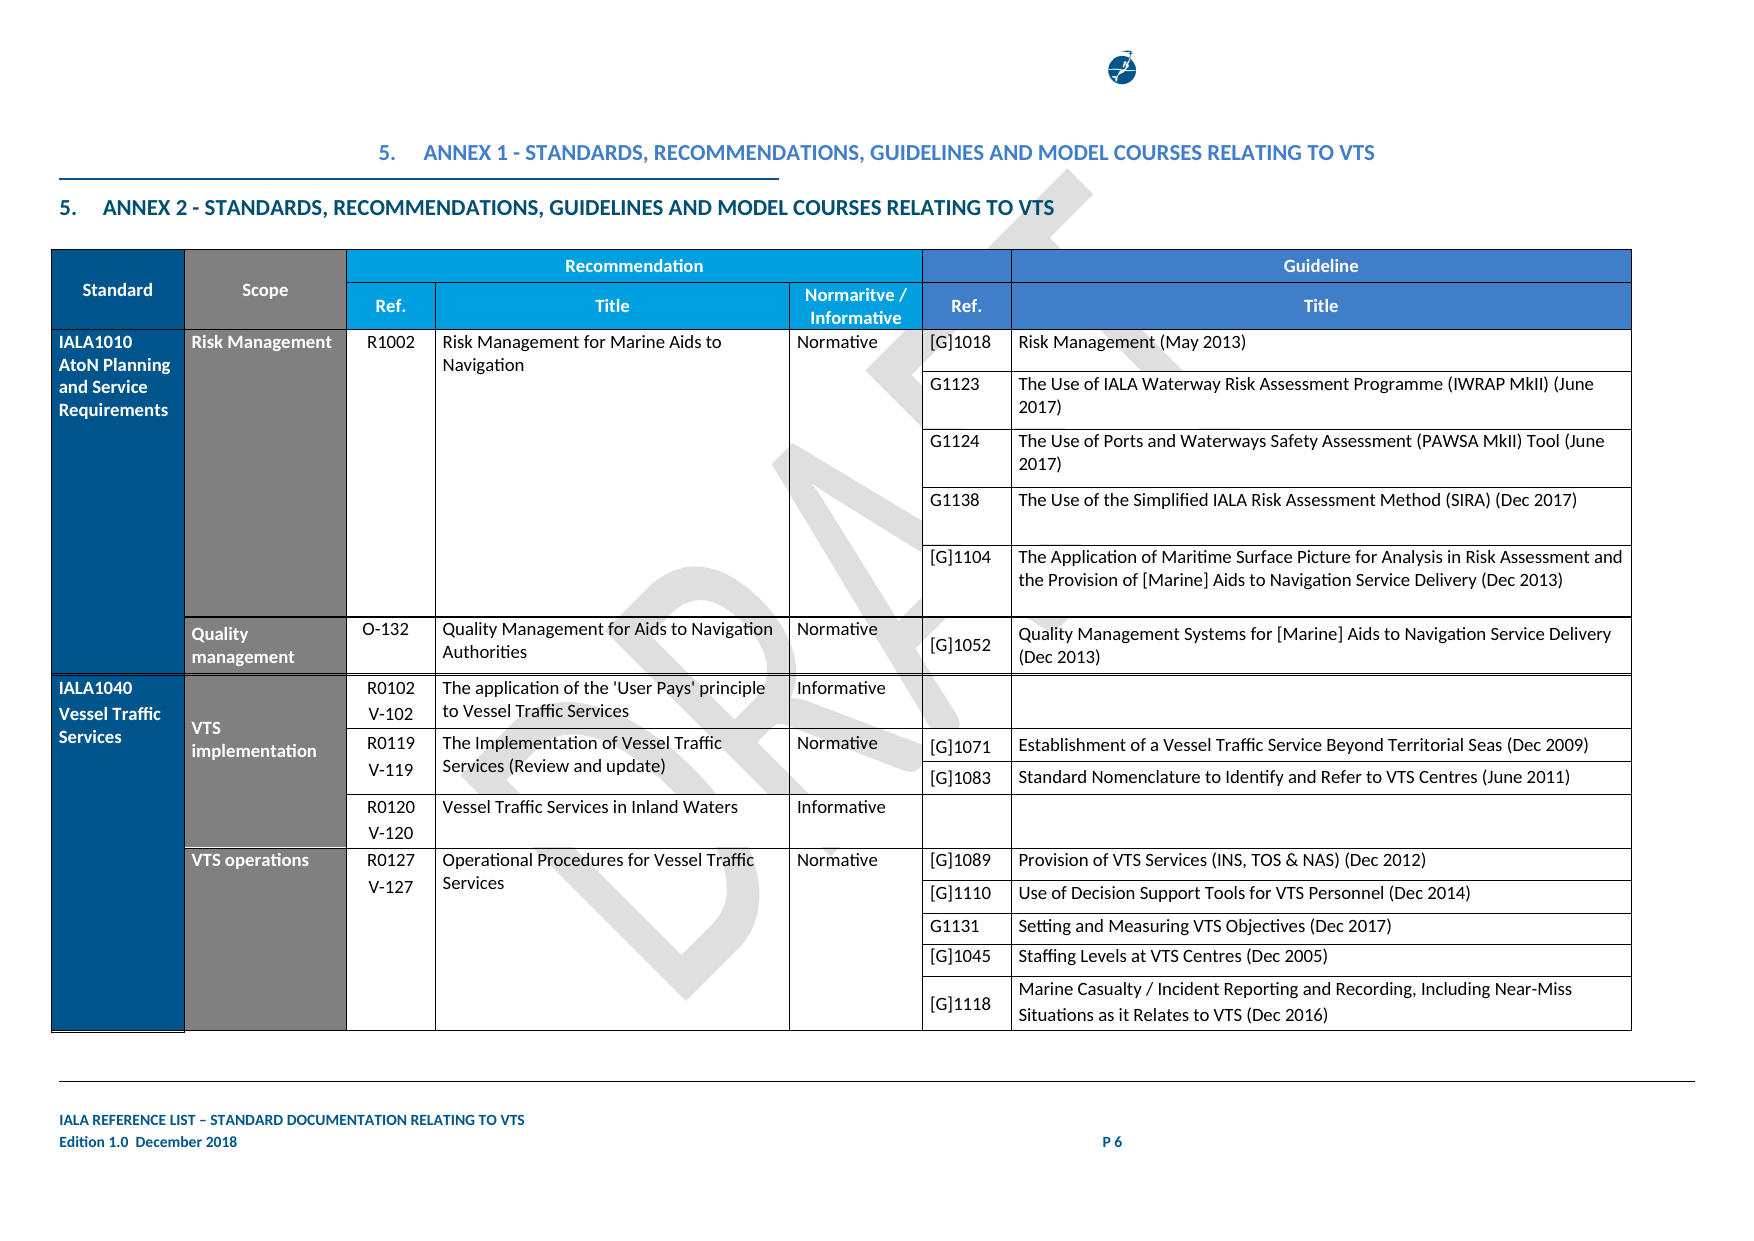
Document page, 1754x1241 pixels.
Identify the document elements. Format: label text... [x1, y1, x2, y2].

table_cell Informative [790, 795, 922, 847]
table_cell Provision of VTS Services (INS, TOS & NAS) (Dec 2012) [1012, 849, 1631, 880]
table_cell G1131 [923, 914, 1011, 943]
table_cell [G]1083 [923, 762, 1011, 794]
table_cell Risk Management (May 2013) [1012, 330, 1631, 371]
table_cell Standard Nomenclature to Identify and Refer to VTS Centres (June 2011) [1012, 762, 1631, 794]
table_cell [1012, 795, 1631, 847]
table_cell Staffing Levels at VTS Centres (Dec 2005) [1012, 945, 1631, 976]
table_cell [G]1118 [923, 977, 1011, 1030]
table_cell [G]1089 [923, 849, 1011, 880]
table_cell The application of the 'User Pays' principle to Vessel Traffic Services [436, 676, 789, 728]
table_cell The Application of Maritime Surface Picture for Analysis in Risk Assessment and the Provision of [Marine] Aids to Navigation Service Delivery (Dec 2013) [1012, 546, 1631, 616]
table_cell Normative [790, 330, 922, 616]
table_cell Risk Management for Marine Aids to Navigation [436, 330, 789, 616]
table_cell The Use of the Simplified IALA Risk Assessment Method (SIRA) (Dec 2017) [1012, 488, 1631, 544]
table_cell Risk Management [185, 330, 346, 616]
table_cell Use of Decision Support Tools for VTS Personnel (Dec 2014) [1012, 881, 1631, 913]
table_header Recommendation [347, 250, 922, 282]
table_cell Quality Management Systems for [Marine] Aids to Navigation Service Delivery (Dec 2013) [1012, 618, 1631, 673]
table_header [923, 250, 1011, 282]
table_cell Informative [790, 676, 922, 728]
table_cell Setting and Measuring VTS Objectives (Dec 2017) [1012, 914, 1631, 943]
table_cell Normative [790, 618, 922, 673]
table_cell R0120 V-120 [347, 795, 435, 847]
table_cell G1138 [923, 488, 1011, 544]
table_cell [G]1110 [923, 881, 1011, 913]
table_cell O-132 [347, 618, 435, 673]
table_cell Operational Procedures for Vessel Traffic Services [436, 849, 789, 1030]
picture [1077, 0, 1196, 119]
table_cell Normative [790, 849, 922, 1030]
table_cell [G]1052 [923, 618, 1011, 673]
table_cell Normaritve / Informative [790, 283, 922, 329]
table_cell Establishment of a Vessel Traffic Service Beyond Territorial Seas (Dec 2009) [1012, 729, 1631, 761]
table_cell [G]1045 [923, 945, 1011, 976]
table_cell Normative [790, 729, 922, 794]
table_cell VTS operations [185, 849, 346, 1030]
text 5. ANNEX 2 - STANDARDS, RECOMMENDATIONS, GUIDELINES AND MODEL COURSES RELATING TO VTS [59, 193, 1695, 221]
table_cell Ref. [923, 283, 1011, 329]
table_cell R0102 V-102 [347, 676, 435, 728]
table_cell Title [1012, 283, 1631, 329]
table_cell G1123 [923, 372, 1011, 428]
table_cell The Use of Ports and Waterways Safety Assessment (PAWSA MkII) Tool (June 2017) [1012, 430, 1631, 487]
table_cell Quality Management for Aids to Navigation Authorities [436, 618, 789, 673]
table_header Scope [185, 250, 346, 329]
table_cell Quality management [185, 618, 346, 673]
table_header Guideline [1012, 250, 1631, 282]
table_header Standard [52, 250, 184, 329]
table_cell Marine Casualty / Incident Reporting and Recording, Including Near-Miss Situations as it Relates to VTS (Dec 2016) [1012, 977, 1631, 1030]
table_cell G1124 [923, 430, 1011, 487]
table_cell The Implementation of Vessel Traffic Services (Review and update) [436, 729, 789, 794]
table_cell VTS implementation [185, 676, 346, 847]
table_cell [1012, 676, 1631, 728]
subtitle ANNEX 1 - STANDARDS, RECOMMENDATIONS, GUIDELINES AND MODEL COURSES RELATING TO VTS [59, 138, 1695, 167]
table_cell The Use of IALA Waterway Risk Assessment Programme (IWRAP MkII) (June 2017) [1012, 372, 1631, 428]
table_cell Ref. [347, 283, 435, 329]
table_cell [G]1071 [923, 729, 1011, 761]
table_cell IALA1040 Vessel Traffic Services [52, 676, 184, 1030]
table_cell IALA1010 AtoN Planning and Service Requirements [52, 330, 184, 673]
table_cell [G]1018 [923, 330, 1011, 371]
table_cell Vessel Traffic Services in Inland Waters [436, 795, 789, 847]
table_cell [923, 795, 1011, 847]
table_cell [G]1104 [923, 546, 1011, 616]
table_cell R0119 V-119 [347, 729, 435, 794]
table_cell [923, 676, 1011, 728]
table_cell R1002 [347, 330, 435, 616]
table_cell R0127 V-127 [347, 849, 435, 1030]
table_cell Title [436, 283, 789, 329]
